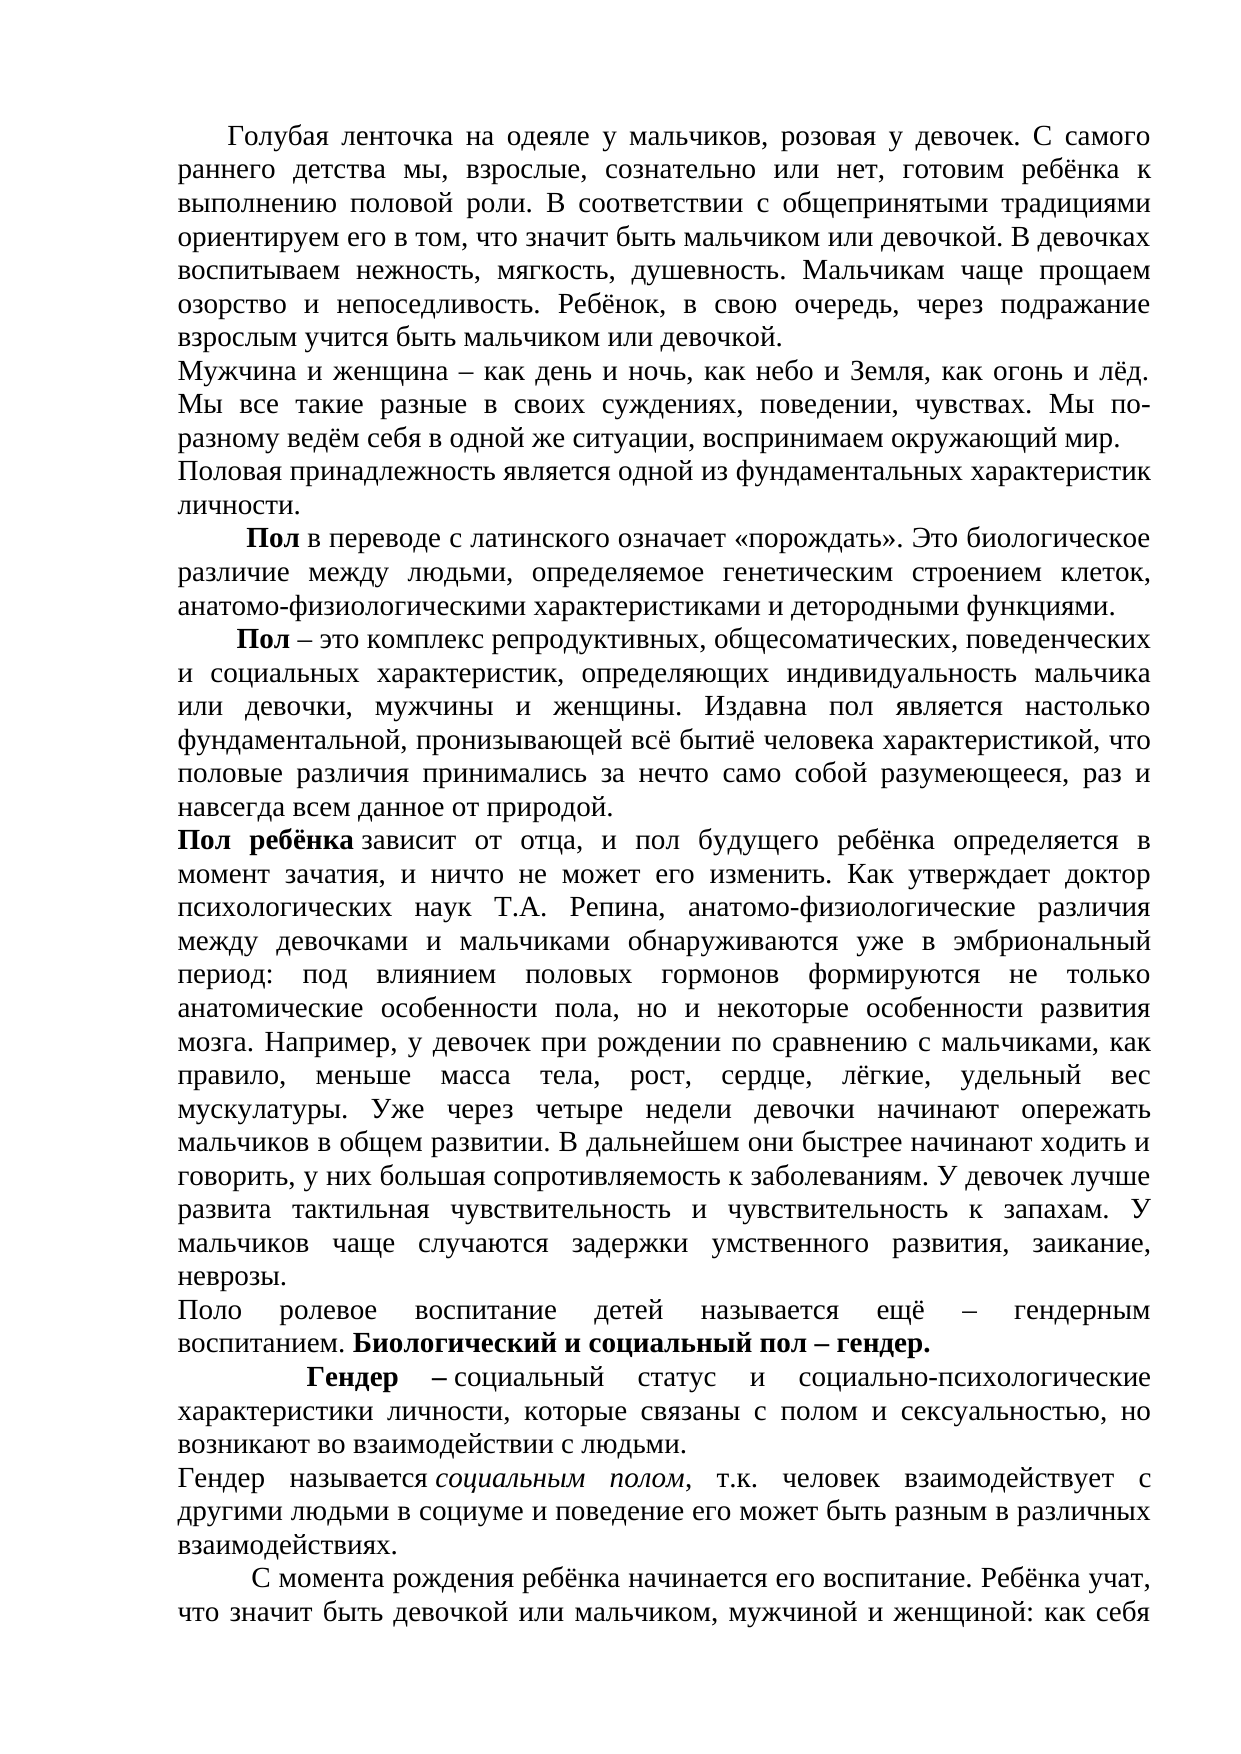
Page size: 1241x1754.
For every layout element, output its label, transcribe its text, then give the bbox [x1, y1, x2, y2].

text Пол в переводе с латинского означает «порождать». Это биологическое различие между людьми, определяемое генетическим строением клеток, анатомо-физиологическими характеристиками и детородными функциями. [177, 521, 1152, 621]
text Голубая ленточка на одеяле у мальчиков, розовая у девочек. С самого раннего детства мы, взрослые, сознательно или нет, готовим ребёнка к выполнению половой роли. В соответствии с общепринятыми традициями ориентируем его в том, что значит быть мальчиком или девочкой. В девочках воспитываем нежность, мягкость, душевность. Мальчикам чаще прощаем озорство и непоседливость. Ребёнок, в свою очередь, через подражание взрослым учится быть мальчиком или девочкой. [177, 118, 1152, 353]
text Гендер называется социальным полом, т.к. человек взаимодействует с другими людьми в социуме и поведение его может быть разным в различных взаимодействиях. [177, 1460, 1152, 1560]
text Половая принадлежность является одной из фундаментальных характеристик личности. [177, 453, 1152, 521]
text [177, 1560, 1152, 1627]
text Гендер – социальный статус и социально-психологические характеристики личности, которые связаны с полом и сексуальностью, но возникают во взаимодействии с людьми. [177, 1359, 1152, 1460]
text Пол ребёнка зависит от отца, и пол будущего ребёнка определяется в момент зачатия, и ничто не может его изменить. Как утверждает доктор психологических наук Т.А. Репина, анатомо-физиологические различия между девочками и мальчиками обнаруживаются уже в эмбриональный период: под влиянием половых гормонов формируются не только анатомические особенности пола, но и некоторые особенности развития мозга. Например, у девочек при рождении по сравнению с мальчиками, как правило, меньше масса тела, рост, сердце, лёгкие, удельный вес мускулатуры. Уже через четыре недели девочки начинают опережать мальчиков в общем развитии. В дальнейшем они быстрее начинают ходить и говорить, у них большая сопротивляемость к заболеваниям. У девочек лучше развита тактильная чувствительность и чувствительность к запахам. У мальчиков чаще случаются задержки умственного развития, заикание, неврозы. [177, 822, 1152, 1292]
text Поло ролевое воспитание детей называется ещё – гендерным воспитанием. Биологический и социальный пол – гендер. [177, 1292, 1152, 1359]
text Пол – это комплекс репродуктивных, общесоматических, поведенческих и социальных характеристик, определяющих индивидуальность мальчика или девочки, мужчины и женщины. Издавна пол является настолько фундаментальной, пронизывающей всё бытиё человека характеристикой, что половые различия принимались за нечто само собой разумеющееся, раз и навсегда всем данное от природой. [177, 621, 1152, 822]
text Мужчина и женщина – как день и ночь, как небо и Земля, как огонь и лёд. Мы все такие разные в своих суждениях, поведении, чувствах. Мы по-разному ведём себя в одной же ситуации, воспринимаем окружающий мир. [177, 353, 1152, 453]
